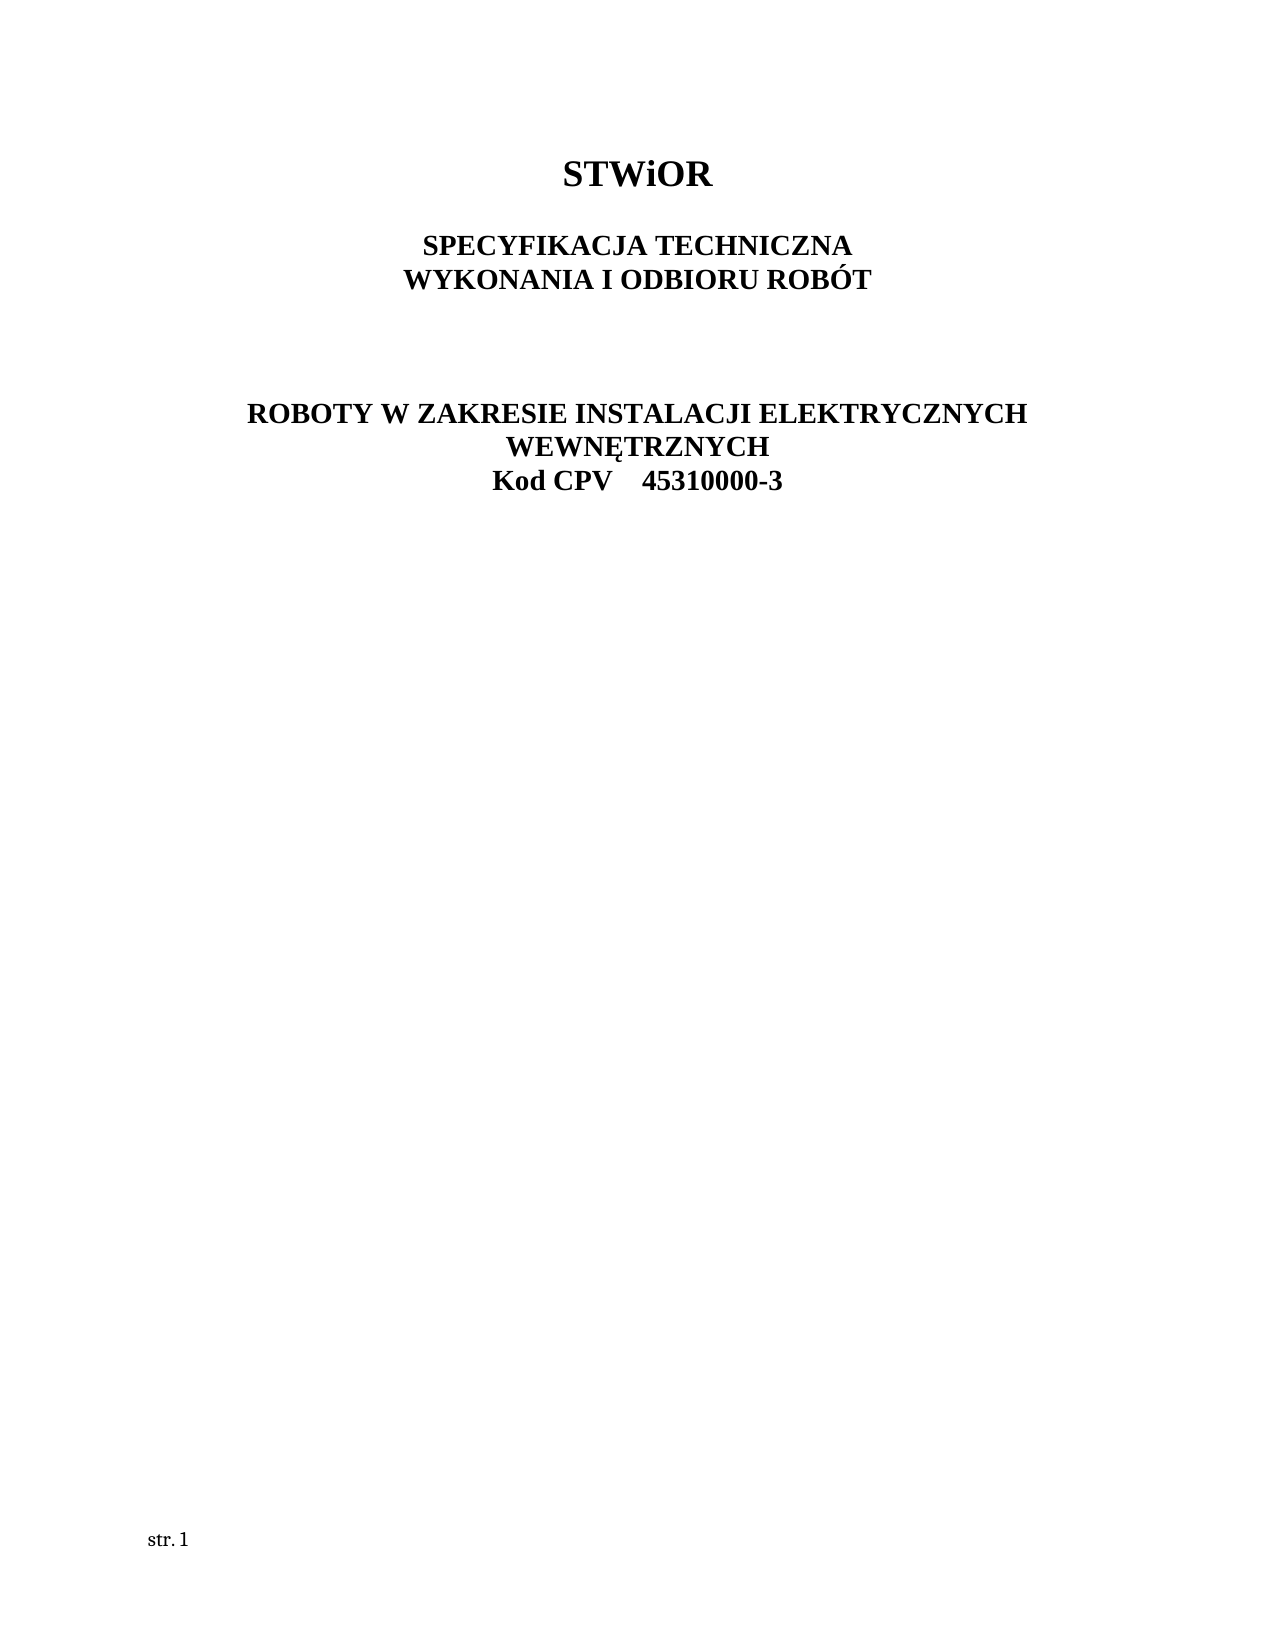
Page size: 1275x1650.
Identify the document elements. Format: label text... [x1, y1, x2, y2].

text Kod CPV 45310000-3 [148, 463, 1127, 497]
text WYKONANIA I ODBIORU ROBÓT [148, 262, 1127, 295]
text STWiOR [148, 152, 1127, 195]
text ROBOTY W ZAKRESIE INSTALACJI ELEKTRYCZNYCH WEWNĘTRZNYCH [148, 396, 1127, 463]
text SPECYFIKACJA TECHNICZNA [148, 228, 1127, 262]
